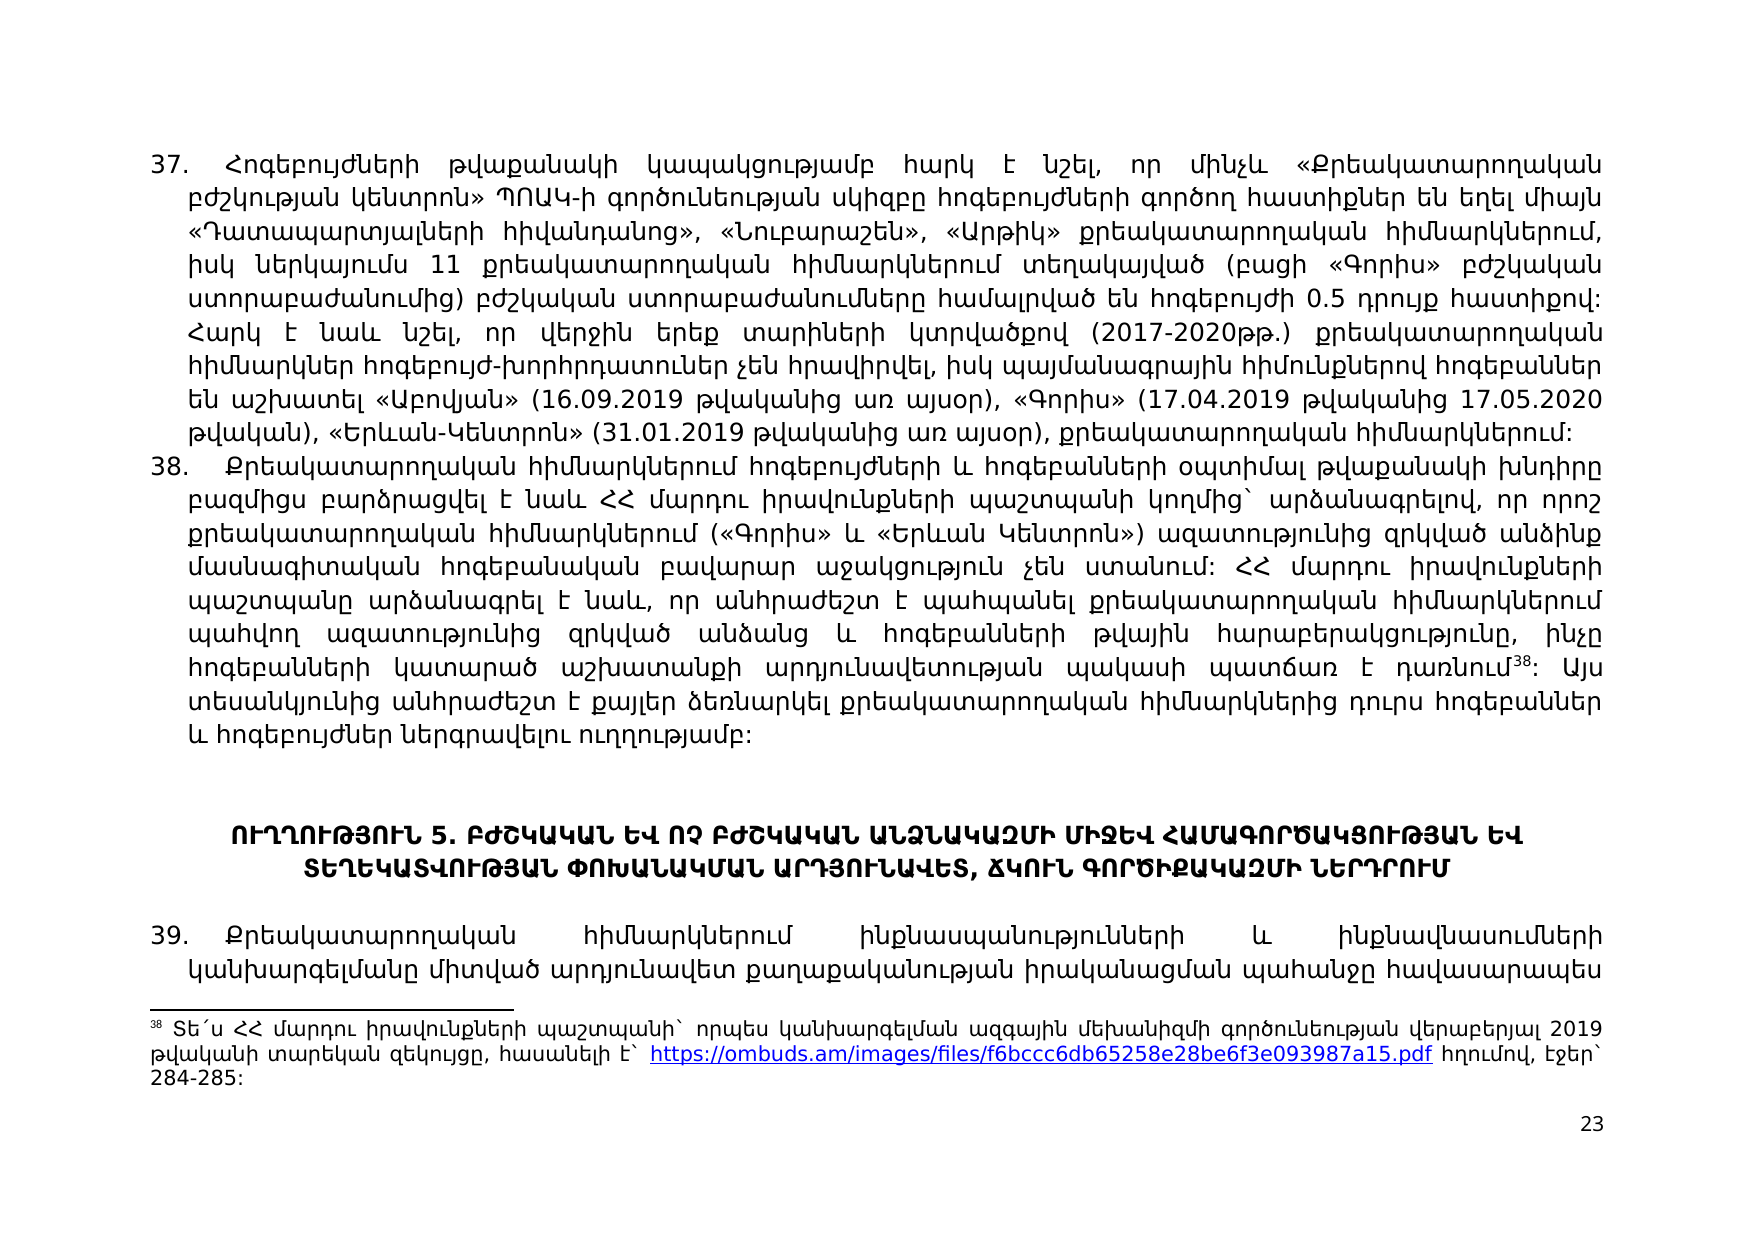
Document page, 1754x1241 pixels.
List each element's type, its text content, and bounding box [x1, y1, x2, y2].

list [150, 921, 1604, 984]
text ՈՒՂՂՈՒԹՅՈՒՆ 5. ԲԺՇԿԱԿԱՆ ԵՎ ՈՉ ԲԺՇԿԱԿԱՆ ԱՆՁՆԱԿԱԶՄԻ ՄԻՋԵՎ ՀԱՄԱԳՈՐԾԱԿՑՈՒԹՅԱՆ ԵՎ ՏԵՂԵԿԱՏՎՈՒԹՅԱՆ ՓՈԽԱՆԱԿՄԱՆ ԱՐԴՅՈՒՆԱՎԵՏ, ՃԿՈՒՆ ԳՈՐԾԻՔԱԿԱԶՄԻ ՆԵՐԴՐՈՒՄ [150, 821, 1604, 883]
list Քրեակատարողական հիմնարկներում հոգեբույժների և հոգեբանների օպտիմալ թվաքանակի խնդիրը բազմիցս բարձրացվել է նաև ՀՀ մարդու իրավունքների պաշտպանի կողմից` արձանագրելով, որ որոշ քրեակատարողական հիմնարկներում («Գորիս» և «Երևան Կենտրոն») ազատությունից զրկված անձինք մասնագիտական հոգեբանական բավարար աջակցություն չեն ստանում: ՀՀ մարդու իրավունքների պաշտպանը արձանագրել է նաև, որ անհրաժեշտ է պահպանել քրեակատարողական հիմնարկներում պահվող ազատությունից զրկված անձանց և հոգեբանների թվային հարաբերակցությունը, ինչը հոգեբանների կատարած աշխատանքի արդյունավետության պակասի պատճառ է դառնում: Այս տեսանկյունից անհրաժեշտ է քայլեր ձեռնարկել քրեակատարողական հիմնարկներից դուրս հոգեբաններ և հոգեբույժներ ներգրավելու ուղղությամբ: [150, 452, 1604, 749]
list Հոգեբույժների թվաքանակի կապակցությամբ հարկ է նշել, որ մինչև «Քրեակատարողական բժշկության կենտրոն» ՊՈԱԿ-ի գործունեության սկիզբը հոգեբույժների գործող հաստիքներ են եղել միայն «Դատապարտյալների հիվանդանոց», «Նուբարաշեն», «Արթիկ» քրեակատարողական հիմնարկներում, իսկ ներկայումս 11 քրեակատարողական հիմնարկներում տեղակայված (բացի «Գորիս» բժշկական ստորաբաժանումից) բժշկական ստորաբաժանումները համալրված են հոգեբույժի 0.5 դրույք հաստիքով: Հարկ է նաև նշել, որ վերջին երեք տարիների կտրվածքով (2017-2020թթ.) քրեակատարողական հիմնարկներ հոգեբույժ-խորհրդատուներ չեն հրավիրվել, իսկ պայմանագրային հիմունքներով հոգեբաններ են աշխատել «Աբովյան» (16.09.2019 թվականից առ այսօր), «Գորիս» (17.04.2019 թվականից 17.05.2020 թվական), «Երևան-Կենտրոն» (31.01.2019 թվականից առ այսօր), քրեակատարողական հիմնարկներում: [150, 150, 1604, 447]
